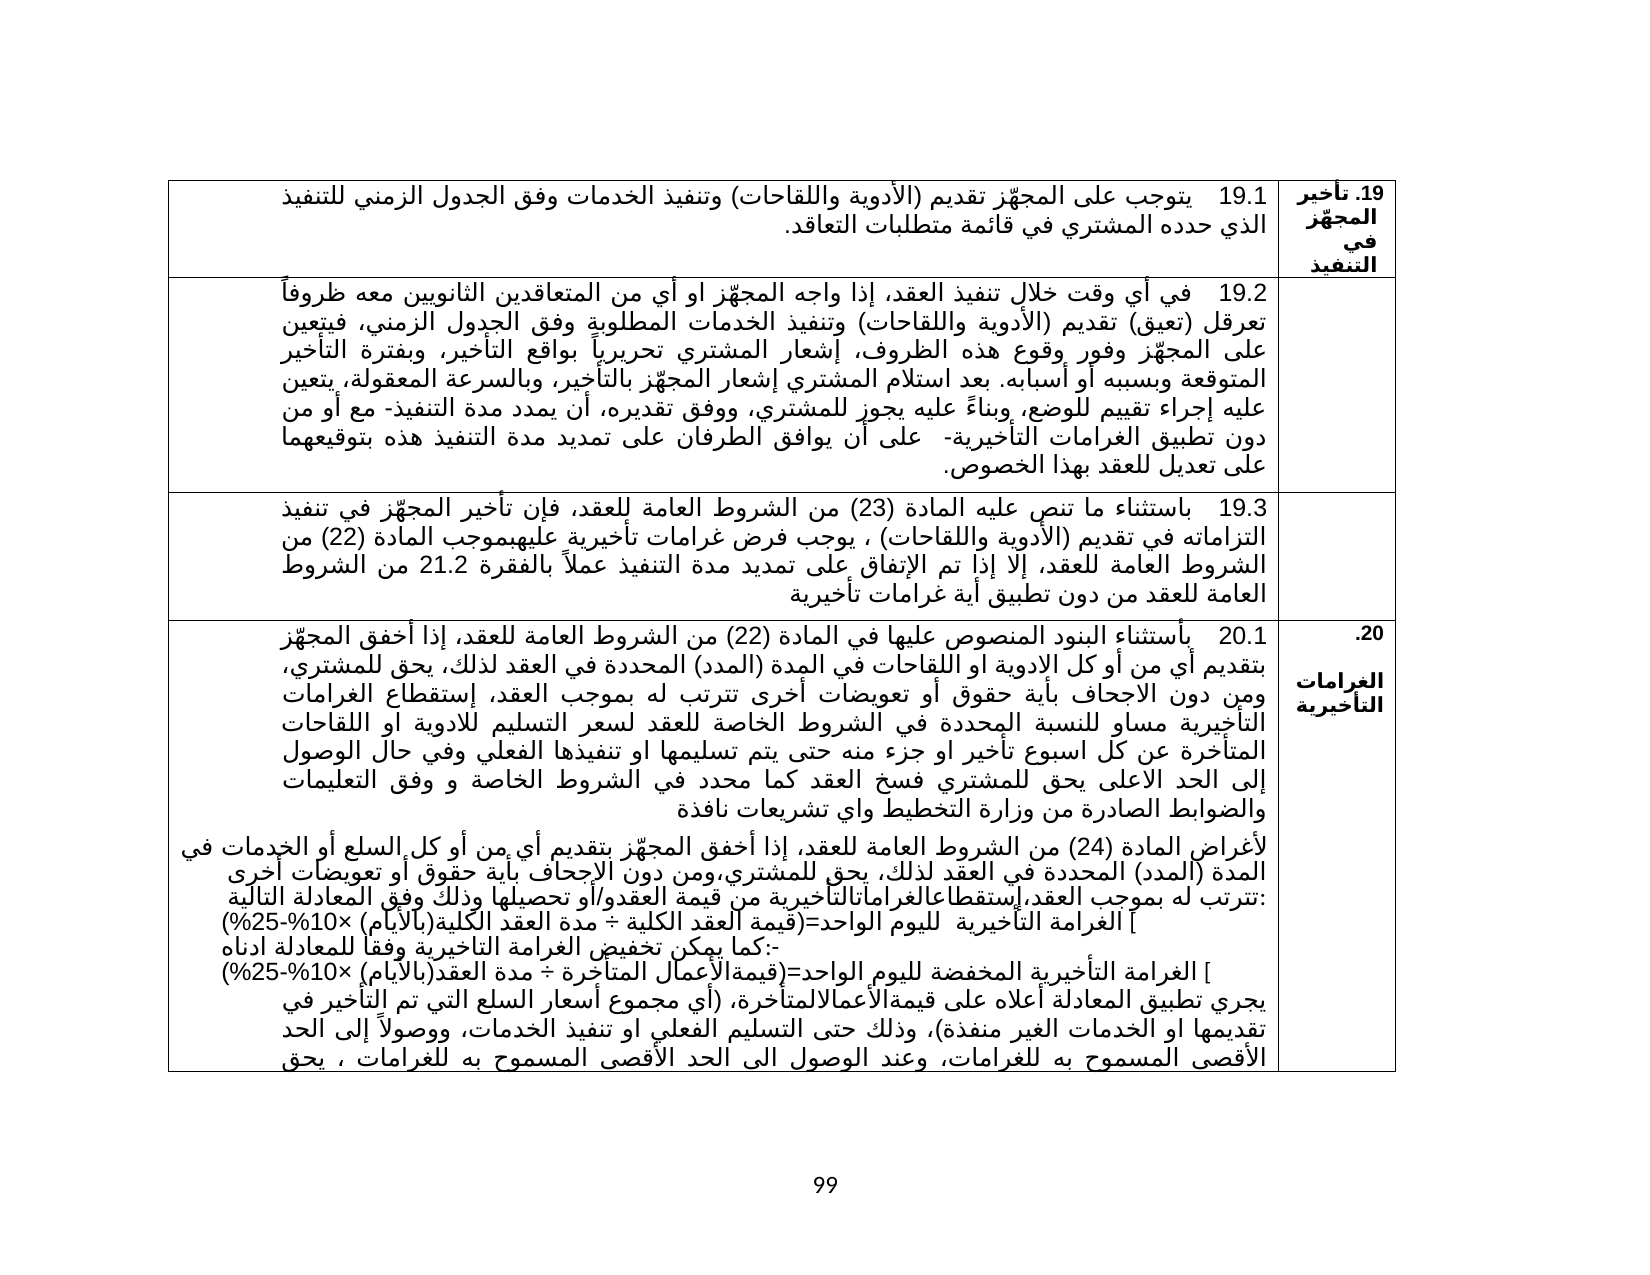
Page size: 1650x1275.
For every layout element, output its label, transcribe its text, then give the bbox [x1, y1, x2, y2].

table_cell 19. تأخير المجهّز في التنفيذ [1279, 181, 1395, 277]
table_cell [1279, 493, 1395, 620]
table_cell 19.3 باستثناء ما تنص عليه المادة (23) من الشروط العامة للعقد، فإن تأخير المجهّز في تنفيذ التزاماته في تقديم (الأدوية واللقاحات) ، يوجب فرض غرامات تأخيرية عليهبموجب المادة (22) من الشروط العامة للعقد، إلا إذا تم الإتفاق على تمديد مدة التنفيذ عملاً بالفقرة 21.2 من الشروط العامة للعقد من دون تطبيق أية غرامات تأخيرية [169, 493, 1278, 620]
table_cell 19.1 يتوجب على المجهّز تقديم (الأدوية واللقاحات) وتنفيذ الخدمات وفق الجدول الزمني للتنفيذ الذي حدده المشتري في قائمة متطلبات التعاقد. [169, 181, 1278, 277]
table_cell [169, 621, 1278, 1071]
table_cell 19.2 في أي وقت خلال تنفيذ العقد، إذا واجه المجهّز او أي من المتعاقدين الثانويين معه ظروفاً تعرقل (تعيق) تقديم (الأدوية واللقاحات) وتنفيذ الخدمات المطلوبة وفق الجدول الزمني، فيتعين على المجهّز وفور وقوع هذه الظروف، إشعار المشتري تحريرياً بواقع التأخير، وبفترة التأخير المتوقعة وبسببه أو أسبابه. بعد استلام المشتري إشعار المجهّز بالتأخير، وبالسرعة المعقولة، يتعين عليه إجراء تقييم للوضع، وبناءً عليه يجوز للمشتري، ووفق تقديره، أن يمدد مدة التنفيذ- مع أو من دون تطبيق الغرامات التأخيرية- على أن يوافق الطرفان على تمديد مدة التنفيذ هذه بتوقيعهما على تعديل للعقد بهذا الخصوص. [169, 278, 1278, 492]
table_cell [1279, 621, 1395, 1071]
table_cell [1279, 278, 1395, 492]
